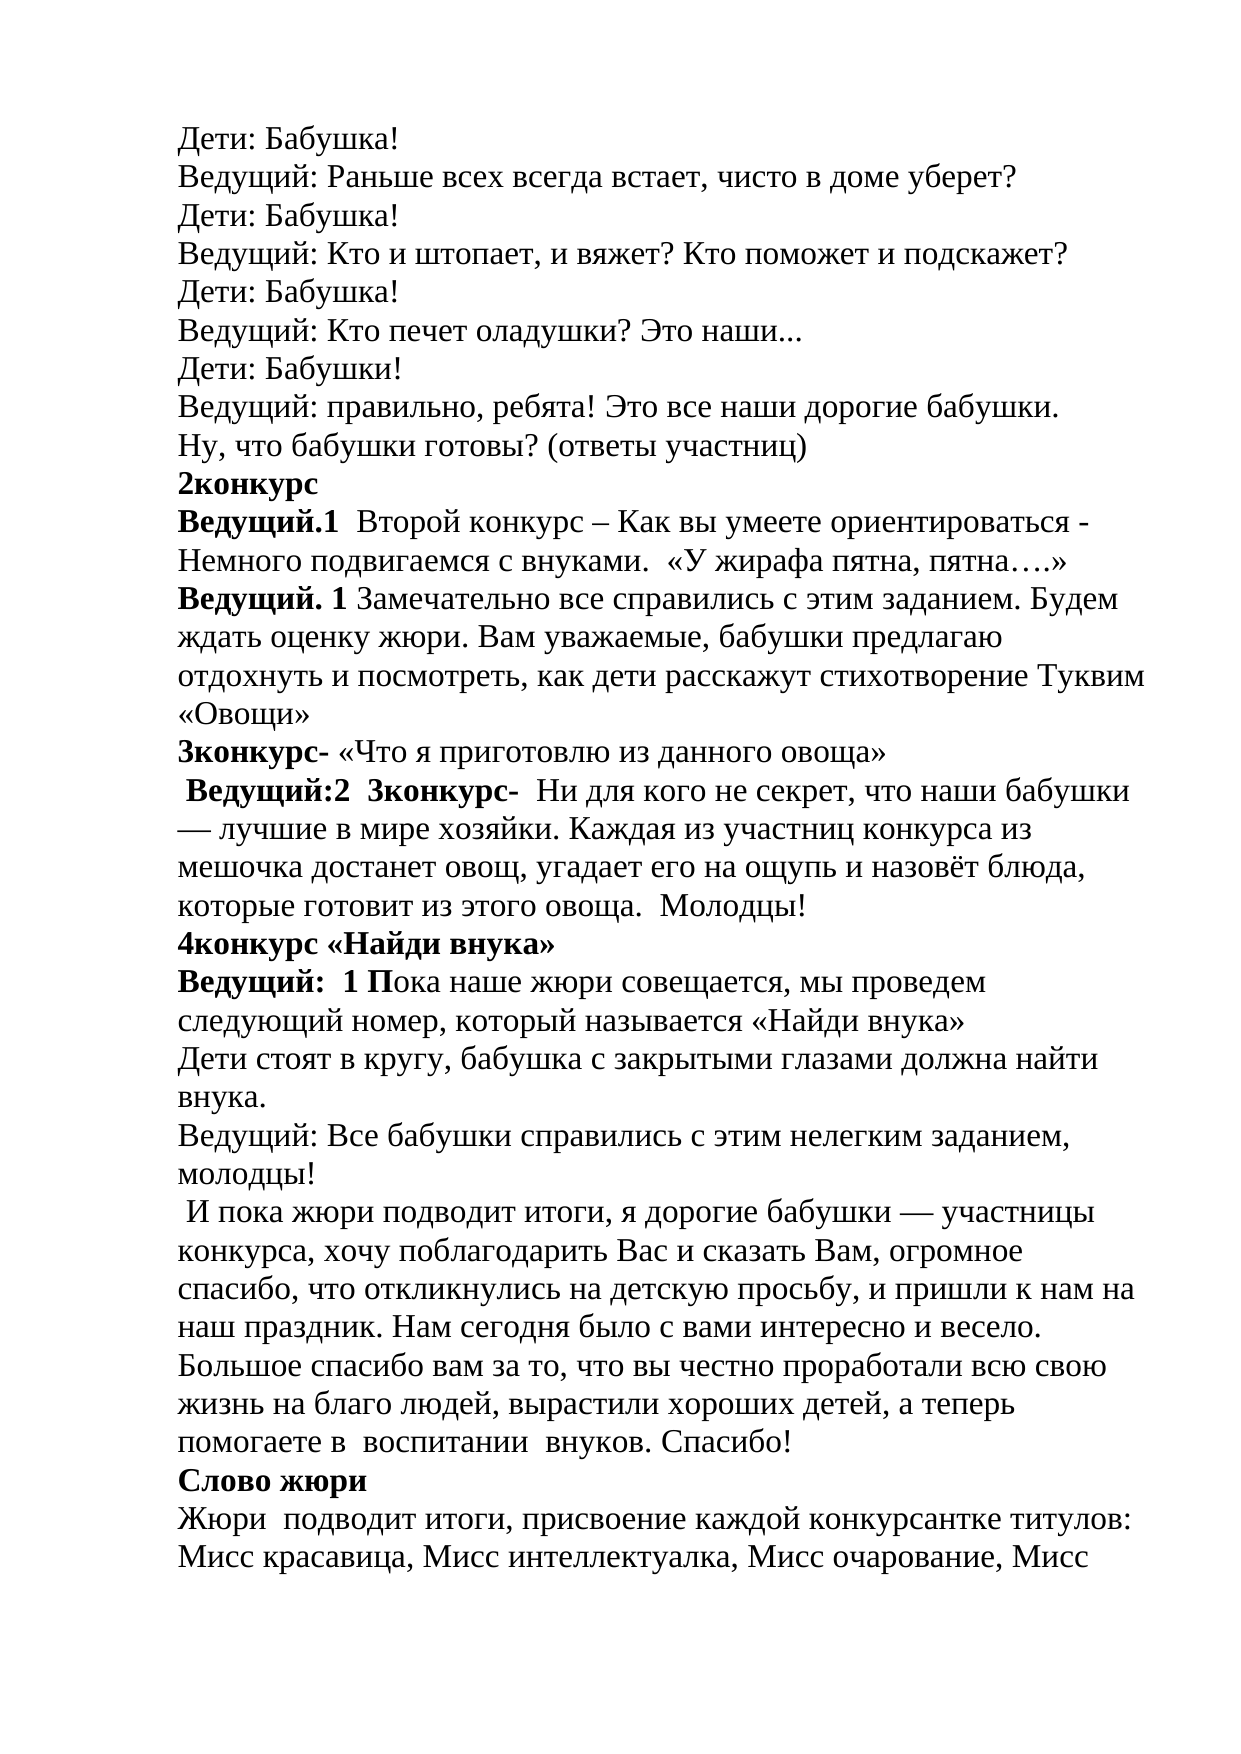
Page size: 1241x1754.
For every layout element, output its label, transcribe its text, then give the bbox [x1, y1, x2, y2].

text Ведущий: Все бабушки справились с этим нелегким заданием, молодцы! И пока жюри подводит итоги, я дорогие бабушки — участницы конкурса, хочу поблагодарить Вас и сказать Вам, огромное спасибо, что откликнулись на детскую просьбу, и пришли к нам на наш праздник. Нам сегодня было с вами интересно и весело. Большое спасибо вам за то, что вы честно проработали всю свою жизнь на благо людей, вырастили хороших детей, а теперь помогаете в воспитании внуков. Спасибо! [177, 1115, 1152, 1460]
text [177, 118, 1152, 501]
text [177, 1498, 1152, 1575]
text 4конкурс «Найди внука» Ведущий: 1 Пока наше жюри совещается, мы проведем следующий номер, который называется «Найди внука» Дети стоят в кругу, бабушка с закрытыми глазами должна найти внука. [177, 923, 1152, 1115]
text Слово жюри [177, 1460, 1152, 1498]
text Ведущий.1 Второй конкурс – Как вы умеете ориентироваться -Немного подвигаемся с внуками. «У жирафа пятна, пятна….» Ведущий. 1 Замечательно все справились с этим заданием. Будем ждать оценку жюри. Вам уважаемые, бабушки предлагаю отдохнуть и посмотреть, как дети расскажут стихотворение Туквим «Овощи» 3конкурс- «Что я приготовлю из данного овоща» [177, 501, 1152, 770]
text Ведущий:2 3конкурс- Ни для кого не секрет, что наши бабушки — лучшие в мире хозяйки. Каждая из участниц конкурса из мешочка достанет овощ, угадает его на ощупь и назовёт блюда, которые готовит из этого овоща. Молодцы! [177, 770, 1152, 923]
